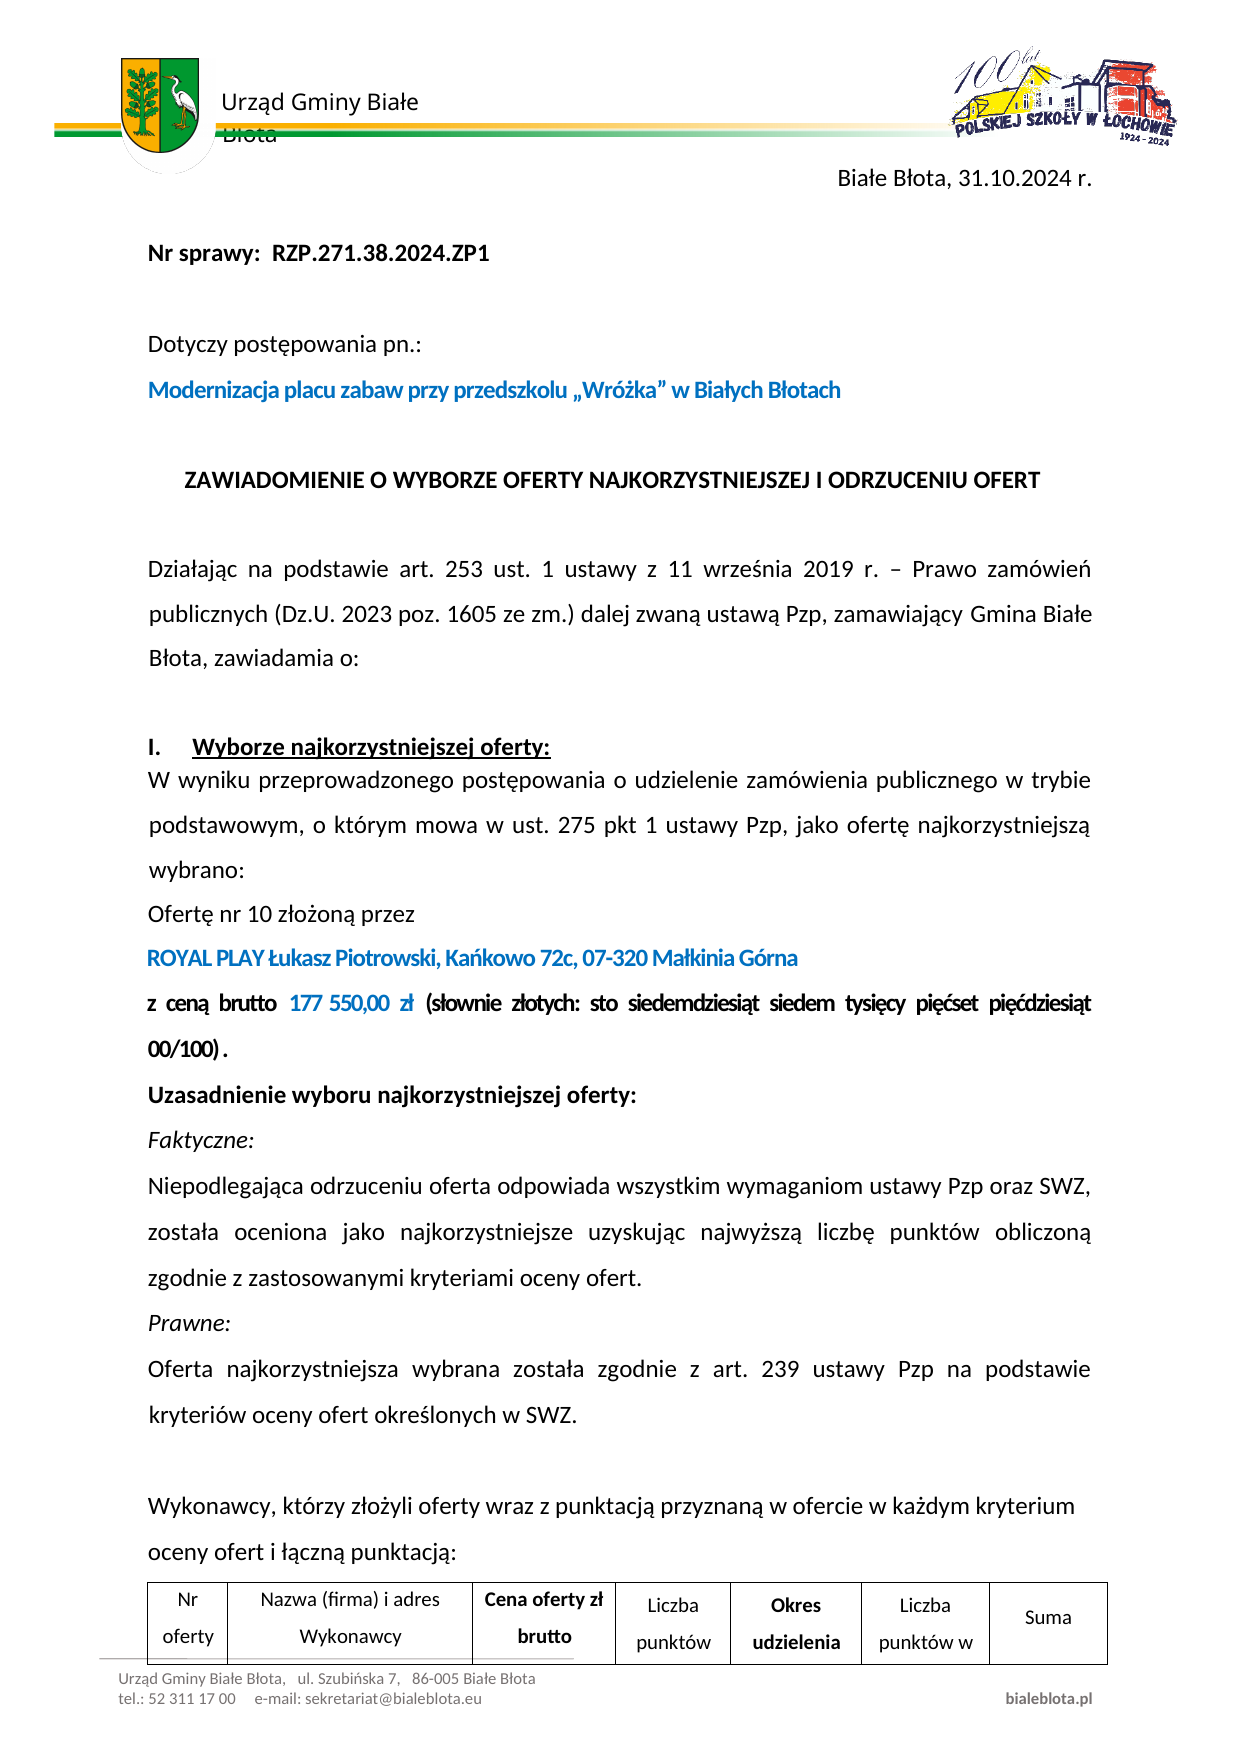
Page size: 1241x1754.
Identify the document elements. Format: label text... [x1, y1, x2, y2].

text Dotyczy postępowania pn.: [148, 328, 1093, 359]
table_header Okres udzielenia gwarancji jakości na wykonane roboty budowlane [731, 1583, 861, 1664]
text Białe Błota, 31.10.2024 r. [148, 162, 1093, 193]
table_header Cena oferty zł brutto [473, 1583, 615, 1664]
text W wyniku przeprowadzonego postępowania o udzielenie zamówienia publicznego w trybie podstawowym, o którym mowa w ust. 275 pkt 1 ustawy Pzp, jako ofertę najkorzystniejszą wybrano: [148, 764, 1093, 884]
table_header Liczba punktów w kryterium okres gwarancji [862, 1583, 989, 1664]
text Ofertę nr 10 złożoną przez [148, 899, 1093, 929]
text ZAWIADOMIENIE O WYBORZE OFERTY NAJKORZYSTNIEJSZEJ I ODRZUCENIU OFERT [133, 464, 1093, 495]
text Prawne: [148, 1307, 1093, 1338]
text ROYAL PLAY Łukasz Piotrowski, Kańkowo 72c, 07-320 Małkinia Górna [147, 942, 1093, 972]
table_header Nr oferty [148, 1583, 227, 1664]
text Działając na podstawie art. 253 ust. 1 ustawy z 11 września 2019 r. – Prawo zamówień publicznych (Dz.U. 2023 poz. 1605 ze zm.) dalej zwaną ustawą Pzp, zamawiający Gmina Białe Błota, zawiadamia o: [148, 553, 1093, 673]
picture [216, 46, 1179, 146]
list Wyborze najkorzystniejszej oferty: [148, 731, 1093, 762]
text Wykonawcy, którzy złożyli oferty wraz z punktacją przyznaną w ofercie w każdym kryterium oceny ofert i łączną punktacją: [148, 1490, 1093, 1567]
text Uzasadnienie wyboru najkorzystniejszej oferty: [148, 1079, 1081, 1109]
text Nr sprawy: RZP.271.38.2024.ZP1 [148, 237, 1093, 268]
text Oferta najkorzystniejsza wybrana została zgodnie z art. 239 ustawy Pzp na podstawie kryteriów oceny ofert określonych w SWZ. [148, 1353, 1093, 1429]
text Modernizacja placu zabaw przy przedszkolu „Wróżka” w Białych Błotach [148, 374, 1093, 405]
table_header Liczba punktów w kryterium cena [616, 1583, 730, 1664]
table_header Suma [990, 1583, 1107, 1664]
picture [54, 58, 199, 153]
text z ceną brutto 177 550,00 zł (słownie złotych: sto siedemdziesiąt siedem tysięcy pięćset pięćdziesiąt 00/100) . [147, 987, 1093, 1064]
table_header Nazwa (firma) i adres Wykonawcy [228, 1583, 472, 1664]
text Niepodlegająca odrzuceniu oferta odpowiada wszystkim wymaganiom ustawy Pzp oraz SWZ, została oceniona jako najkorzystniejsze uzyskując najwyższą liczbę punktów obliczoną zgodnie z zastosowanymi kryteriami oceny ofert. [148, 1170, 1093, 1292]
text Faktyczne: [148, 1124, 1093, 1155]
